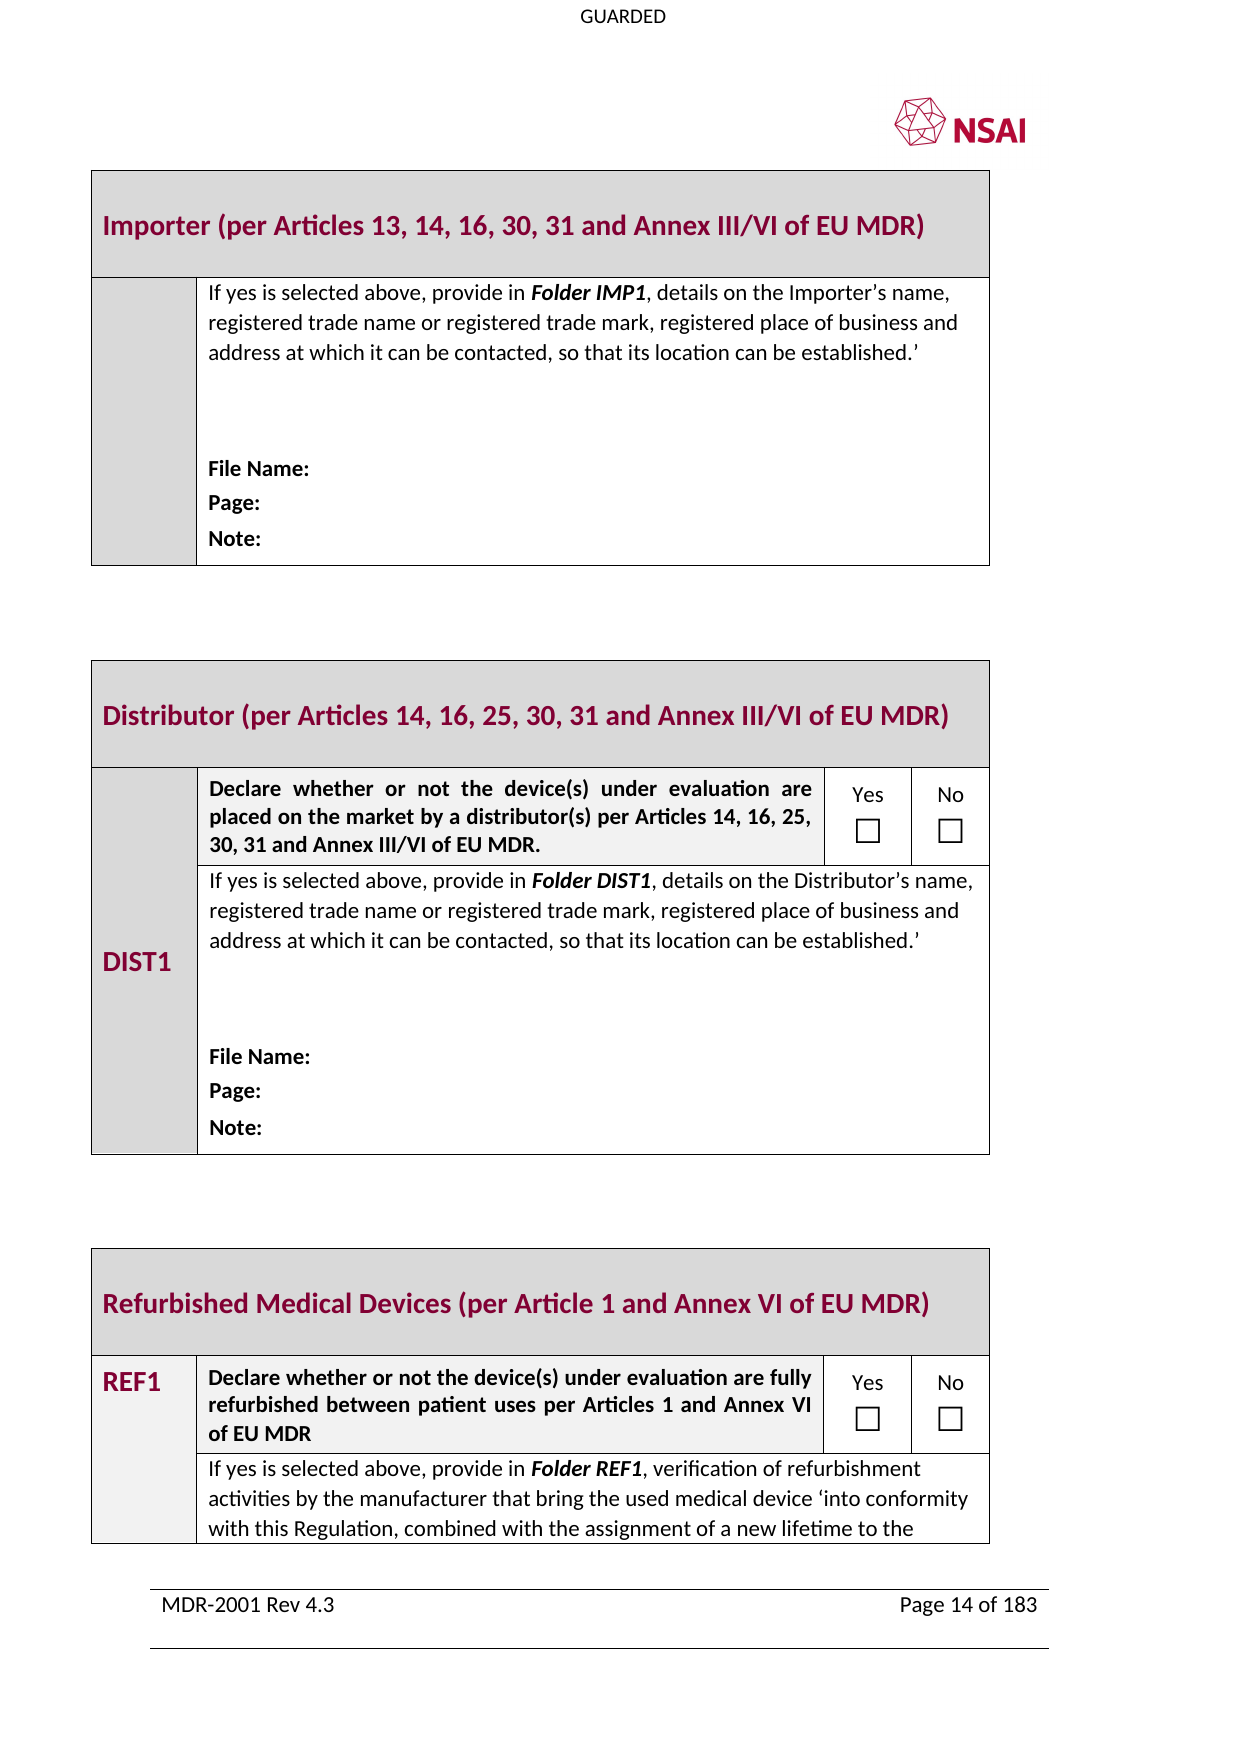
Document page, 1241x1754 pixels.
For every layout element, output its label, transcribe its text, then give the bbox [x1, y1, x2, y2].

table_cell DIST1 [92, 768, 197, 1153]
table_cell If yes is selected above, provide in Folder DIST1, details on the Distributor’s name, registered trade name or registered trade mark, registered place of business and address at which it can be contacted, so that its location can be established.’ File Name: Page: Note: [198, 866, 989, 1153]
table_header Refurbished Medical Devices (per Article 1 and Annex VI of EU MDR) [92, 1249, 989, 1355]
table_cell REF1 [92, 1356, 196, 1542]
table_cell No [912, 768, 989, 865]
table_cell No [912, 1356, 989, 1453]
table_header Distributor (per Articles 14, 16, 25, 30, 31 and Annex III/VI of EU MDR) [92, 661, 989, 767]
table_cell IMP1 [92, 278, 196, 565]
table_header Importer (per Articles 13, 14, 16, 30, 31 and Annex III/VI of EU MDR) [92, 171, 989, 277]
picture [870, 73, 1049, 170]
table_cell Yes [825, 768, 911, 865]
table_cell Yes [824, 1356, 911, 1453]
table_cell Declare whether or not the device(s) under evaluation are fully refurbished between patient uses per Articles 1 and Annex VI of EU MDR [197, 1356, 823, 1453]
table_cell Declare whether or not the device(s) under evaluation are placed on the market by a distributor(s) per Articles 14, 16, 25, 30, 31 and Annex III/VI of EU MDR. [198, 768, 824, 865]
table_cell If yes is selected above, provide in Folder IMP1, details on the Importer’s name, registered trade name or registered trade mark, registered place of business and address at which it can be contacted, so that its location can be established.’ File Name: Page: Note: [197, 278, 989, 565]
